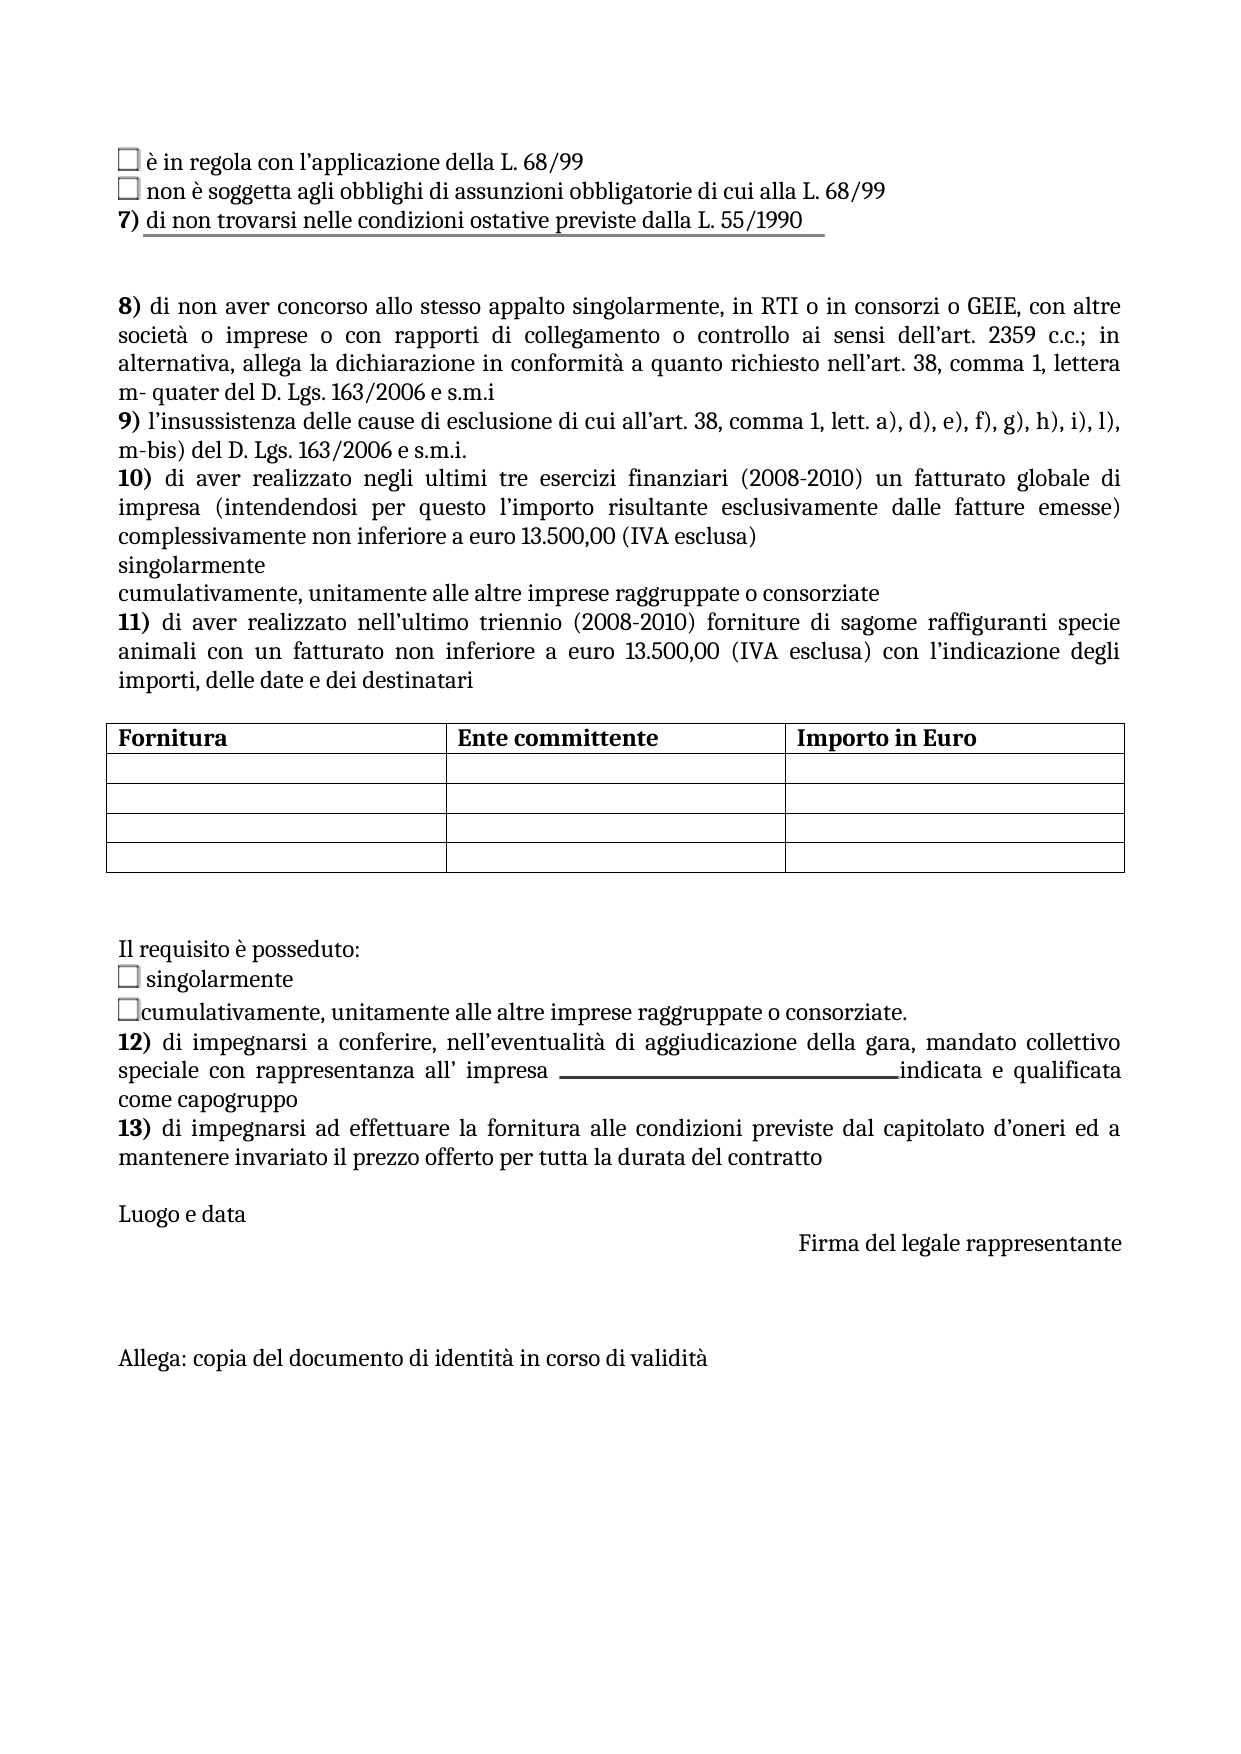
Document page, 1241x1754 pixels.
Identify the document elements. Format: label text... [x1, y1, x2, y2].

text è in regola con l’applicazione della L. 68/99 [118, 148, 1122, 177]
table_cell [786, 784, 1124, 812]
table_cell [786, 754, 1124, 783]
text Il requisito è posseduto: [118, 931, 1122, 964]
table_cell [107, 843, 446, 872]
picture [118, 147, 141, 171]
text 12) di impegnarsi a conferire, nell’eventualità di aggiudicazione della gara, mandato collettivo speciale con rappresentanza all’ impresa indicata e qualificata come capogruppo [118, 1028, 1122, 1114]
table_cell [447, 754, 785, 783]
table_cell [786, 814, 1124, 842]
text 9) l’insussistenza delle cause di esclusione di cui all’art. 38, comma 1, lett. a), d), e), f), g), h), i), l), m-bis) del D. Lgs. 163/2006 e s.m.i. [118, 407, 1122, 464]
table_cell [107, 814, 446, 842]
text 11) di aver realizzato nell’ultimo triennio (2008-2010) forniture di sagome raffiguranti specie animali con un fatturato non inferiore a euro 13.500,00 (IVA esclusa) con l’indicazione degli importi, delle date e dei destinatari [118, 608, 1122, 694]
text singolarmente [118, 964, 1122, 993]
text cumulativamente, unitamente alle altre imprese raggruppate o consorziate. [118, 993, 1122, 1028]
text 7) di non trovarsi nelle condizioni ostative previste dalla L. 55/1990 [118, 206, 1122, 234]
text Firma del legale rappresentante [118, 1229, 1122, 1258]
picture [118, 997, 141, 1021]
table_header Fornitura [107, 724, 446, 753]
table_cell [447, 843, 785, 872]
text Luogo e data [118, 1200, 1122, 1229]
text 10) di aver realizzato negli ultimi tre esercizi finanziari (2008-2010) un fatturato globale di impresa (intendendosi per questo l’importo risultante esclusivamente dalle fatture emesse) complessivamente non inferiore a euro 13.500,00 (IVA esclusa) [118, 464, 1122, 551]
picture [118, 964, 141, 988]
table_cell [107, 754, 446, 783]
text Allega: copia del documento di identità in corso di validità [118, 1344, 1122, 1373]
table_cell [447, 814, 785, 842]
text 8) di non aver concorso allo stesso appalto singolarmente, in RTI o in consorzi o GEIE, con altre società o imprese o con rapporti di collegamento o controllo ai sensi dell’art. 2359 c.c.; in alternativa, allega la dichiarazione in conformità a quanto richiesto nell’art. 38, comma 1, lettera m- quater del D. Lgs. 163/2006 e s.m.i [118, 292, 1122, 407]
text 13) di impegnarsi ad effettuare la fornitura alle condizioni previste dal capitolato d’oneri ed a mantenere invariato il prezzo offerto per tutta la durata del contratto [118, 1114, 1122, 1171]
table_header Importo in Euro [786, 724, 1124, 753]
table_header Ente committente [447, 724, 785, 753]
picture [118, 176, 141, 200]
text non è soggetta agli obblighi di assunzioni obbligatorie di cui alla L. 68/99 [118, 177, 1122, 206]
table_cell [447, 784, 785, 812]
table_cell [786, 843, 1124, 872]
text cumulativamente, unitamente alle altre imprese raggruppate o consorziate [118, 579, 1122, 608]
table_cell [107, 784, 446, 812]
text singolarmente [118, 551, 1122, 579]
